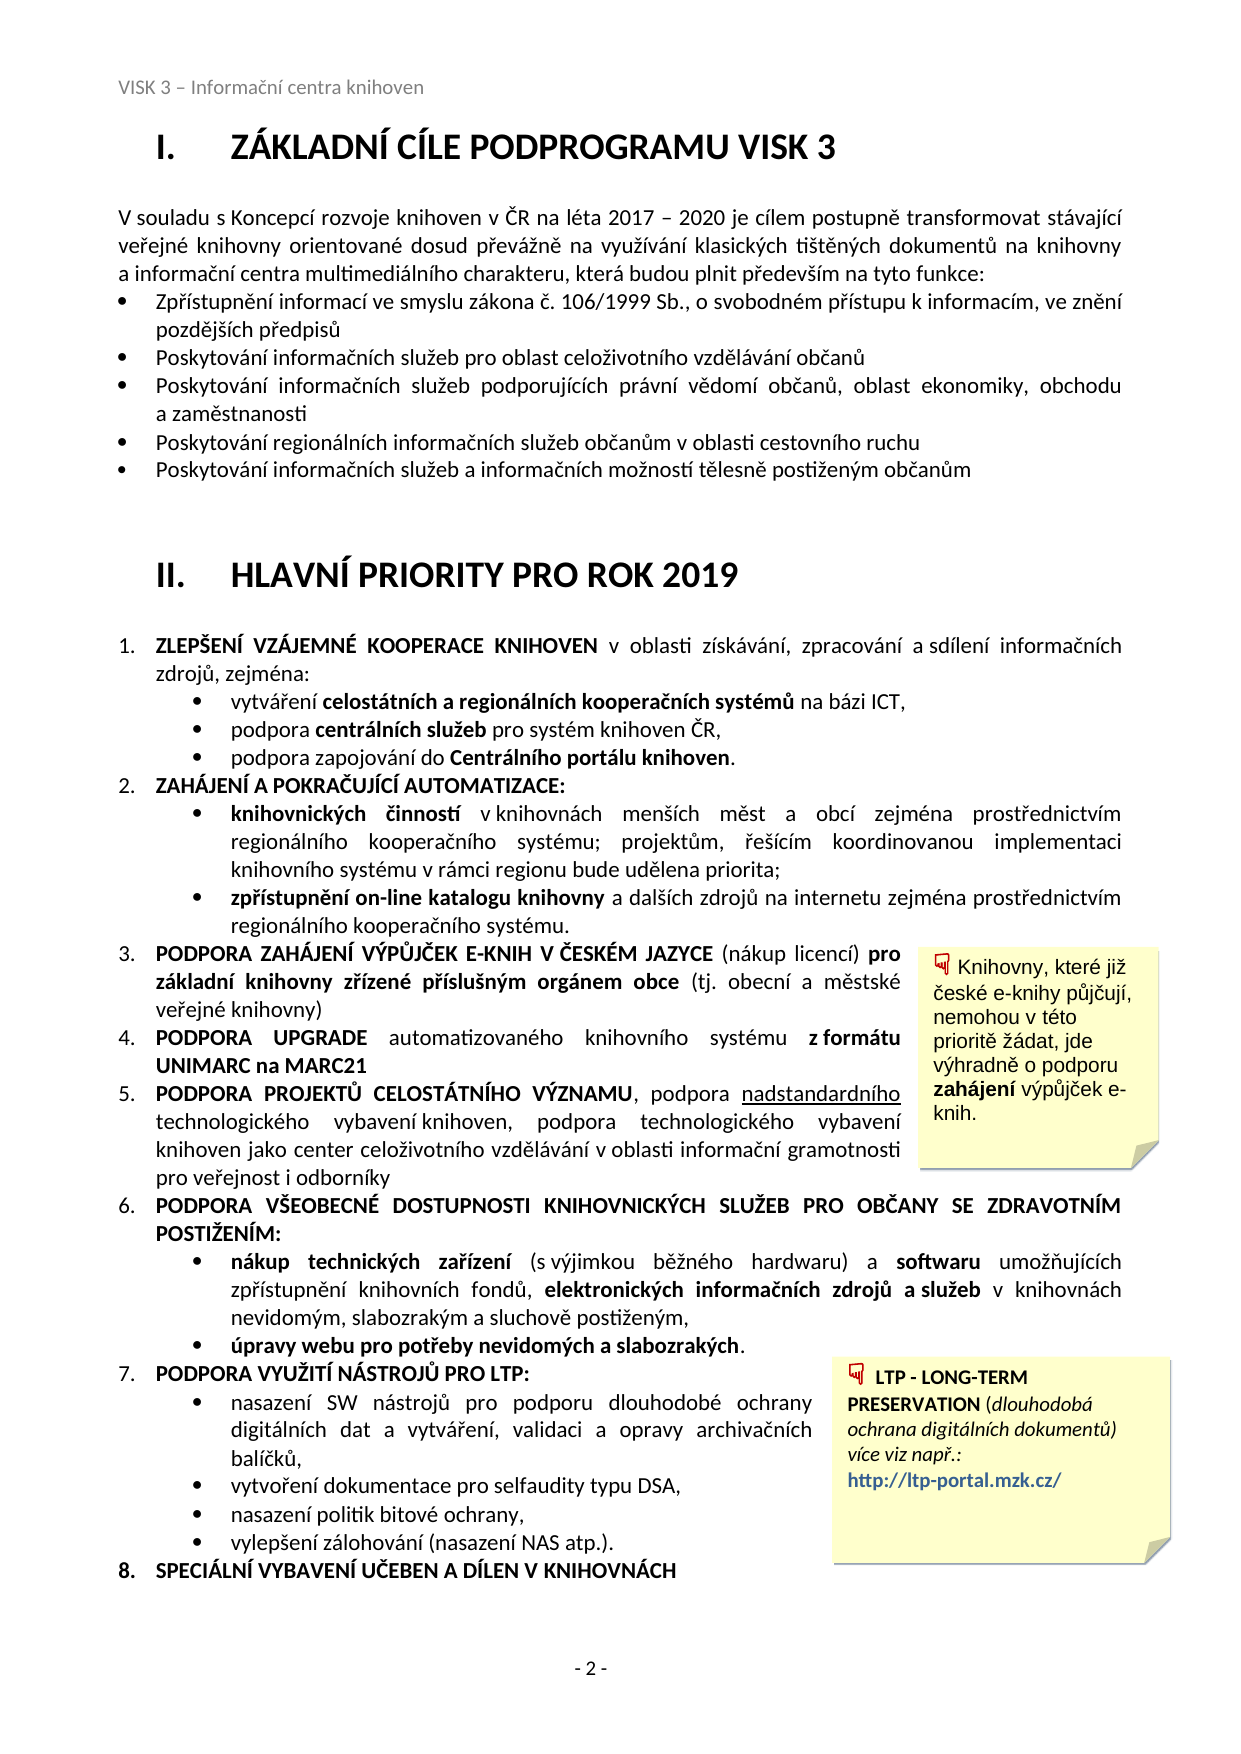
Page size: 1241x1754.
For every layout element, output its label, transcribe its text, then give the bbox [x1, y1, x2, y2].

list nasazení SW nástrojů pro podporu dlouhodobé ochrany digitálních dat a vytváření, validaci a opravy archivačních balíčků, [193, 1388, 812, 1472]
subtitle Základní cíle podprogramu VISK 3 [156, 123, 945, 169]
list podpora centrálních služeb pro systém knihoven ČR, [193, 715, 1122, 743]
list SPECIÁLNÍ VYBAVENÍ UČEBEN A DÍLEN V KNIHOVNÁCH [118, 1556, 945, 1584]
list Zpřístupnění informací ve smyslu zákona č. 106/1999 Sb., o svobodném přístupu k informacím, ve znění pozdějších předpisů [118, 287, 1122, 343]
list vytváření celostátních a regionálních kooperačních systémů na bázi ICT, [193, 687, 1122, 715]
list ZAHÁJENÍ A POKRAČUJÍCÍ AUTOMATIZACE: [118, 771, 1122, 799]
list PODPORA VŠEOBECNÉ DOSTUPNOSTI KNIHOVNICKÝCH SLUŽEB PRO OBČANY SE ZDRAVOTNÍM POSTIŽENÍM: [118, 1191, 1122, 1247]
list vytvoření dokumentace pro selfaudity typu DSA, [193, 1472, 832, 1500]
list ZLEPŠENÍ VZÁJEMNÉ KOOPERACE KNIHOVEN v oblasti získávání, zpracování a sdílení informačních zdrojů, zejména: [118, 631, 1122, 687]
list Poskytování informačních služeb podporujících právní vědomí občanů, oblast ekonomiky, obchodu a zaměstnanosti [118, 372, 1122, 428]
list PODPORA VYUŽITÍ NÁSTROJŮ PRO LTP: [118, 1359, 832, 1388]
list nasazení politik bitové ochrany, [193, 1500, 832, 1528]
list Poskytování informačních služeb a informačních možností tělesně postiženým občanům [118, 456, 1122, 484]
list knihovnických činností v knihovnách menších měst a obcí zejména prostřednictvím regionálního kooperačního systému; projektům, řešícím koordinovanou implementaci knihovního systému v rámci regionu bude udělena priorita; [193, 799, 1122, 883]
list zpřístupnění on-line katalogu knihovny a dalších zdrojů na internetu zejména prostřednictvím regionálního kooperačního systému. [193, 883, 1122, 939]
list PODPORA ZAHÁJENÍ VÝPŮJČEK E-KNIH V ČESKÉM JAZYCE (nákup licencí) pro základní knihovny zřízené příslušným orgánem obce (tj. obecní a městské veřejné knihovny) [118, 939, 901, 1023]
text V souladu s Koncepcí rozvoje knihoven v ČR na léta 2017 – 2020 je cílem postupně transformovat stávající veřejné knihovny orientované dosud převážně na využívání klasických tištěných dokumentů na knihovny a informační centra multimediálního charakteru, která budou plnit především na tyto funkce: [118, 203, 1122, 287]
list vylepšení zálohování (nasazení NAS atp.). [193, 1528, 832, 1556]
list nákup technických zařízení (s výjimkou běžného hardwaru) a softwaru umožňujících zpřístupnění knihovních fondů, elektronických informačních zdrojů a služeb v knihovnách nevidomým, slabozrakým a sluchově postiženým, [193, 1247, 1122, 1332]
list PODPORA PROJEKTŮ CELOSTÁTNÍHO VÝZNAMU, podpora nadstandardního technologického vybavení knihoven, podpora technologického vybavení knihoven jako center celoživotního vzdělávání v oblasti informační gramotnosti pro veřejnost i odborníky [118, 1079, 901, 1191]
list Poskytování informačních služeb pro oblast celoživotního vzdělávání občanů [118, 343, 1122, 372]
list podpora zapojování do Centrálního portálu knihoven. [193, 743, 1122, 771]
list PODPORA UPGRADE automatizovaného knihovního systému z formátu UNIMARC na MARC21 [118, 1023, 901, 1079]
list Poskytování regionálních informačních služeb občanům v oblasti cestovního ruchu [118, 428, 1122, 456]
subtitle Hlavní priority pro rok 2019 [156, 551, 945, 597]
list úpravy webu pro potřeby nevidomých a slabozrakých. [193, 1332, 1122, 1359]
